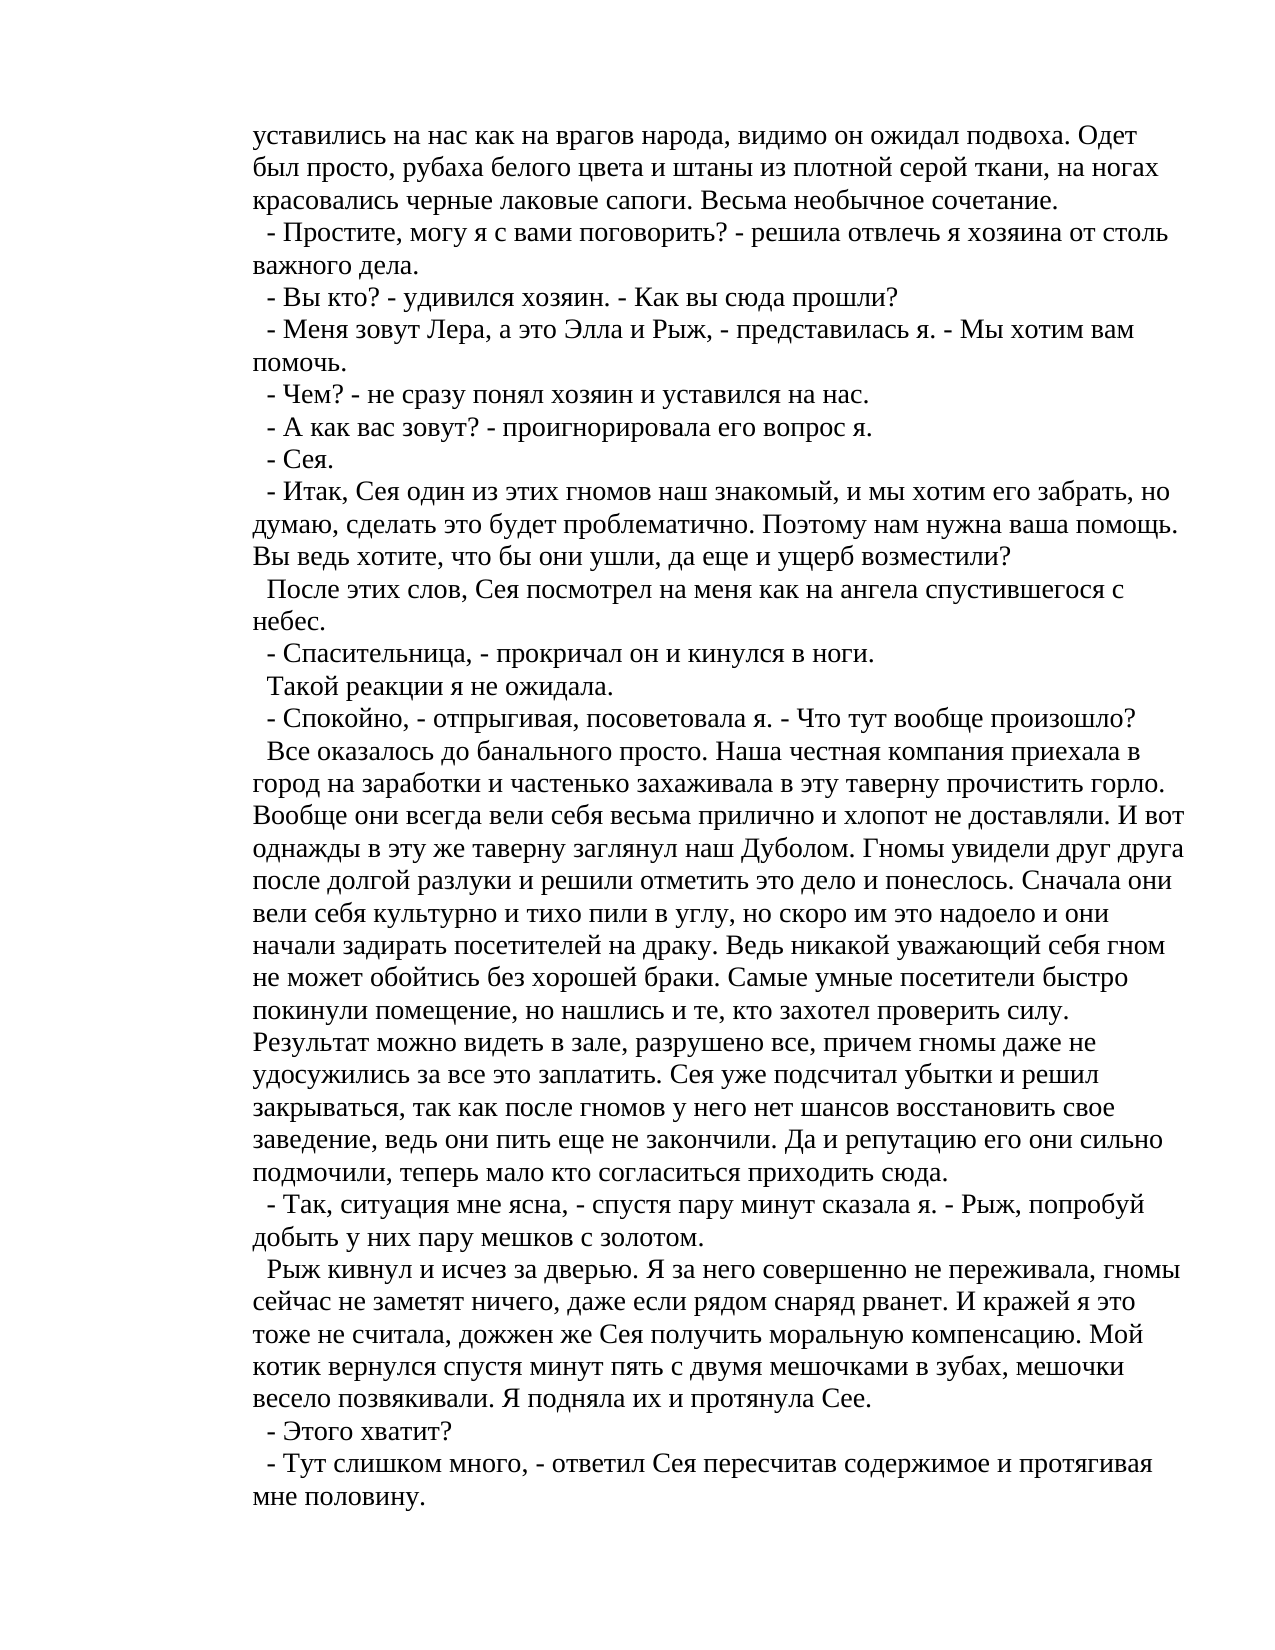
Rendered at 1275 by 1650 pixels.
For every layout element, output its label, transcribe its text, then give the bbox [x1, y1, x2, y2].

text Рыж кивнул и исчез за дверью. Я за него совершенно не переживала, гномы сейчас не заметят ничего, даже если рядом снаряд рванет. И кражей я это тоже не считала, дожжен же Сея получить моральную компенсацию. Мой котик вернулся спустя минут пять с двумя мешочками в зубах, мешочки весело позвякивали. Я подняла их и протянула Сее. [252, 1252, 1186, 1414]
text - Так, ситуация мне ясна, - спустя пару минут сказала я. - Рыж, попробуй добыть у них пару мешков с золотом. [252, 1187, 1186, 1252]
text Все оказалось до банального просто. Наша честная компания приехала в город на заработки и частенько захаживала в эту таверну прочистить горло. Вообще они всегда вели себя весьма прилично и хлопот не доставляли. И вот однажды в эту же таверну заглянул наш Дуболом. Гномы увидели друг друга после долгой разлуки и решили отметить это дело и понеслось. Сначала они вели себя культурно и тихо пили в углу, но скоро им это надоело и они начали задирать посетителей на драку. Ведь никакой уважающий себя гном не может обойтись без хорошей браки. Самые умные посетители быстро покинули помещение, но нашлись и те, кто захотел проверить силу. Результат можно видеть в зале, разрушено все, причем гномы даже не удосужились за все это заплатить. Сея уже подсчитал убытки и решил закрываться, так как после гномов у него нет шансов восстановить свое заведение, ведь они пить еще не закончили. Да и репутацию его они сильно подмочили, теперь мало кто согласиться приходить сюда. [252, 734, 1186, 1187]
text - Итак, Сея один из этих гномов наш знакомый, и мы хотим его забрать, но думаю, сделать это будет проблематично. Поэтому нам нужна ваша помощь. Вы ведь хотите, что бы они ушли, да еще и ущерб возместили? [252, 474, 1186, 572]
text - А как вас зовут? - проигнорировала его вопрос я. [252, 410, 1186, 442]
text - Вы кто? - удивился хозяин. - Как вы сюда прошли? [252, 280, 1186, 312]
text - Сея. [252, 442, 1186, 474]
text - Меня зовут Лера, а это Элла и Рыж, - представилась я. - Мы хотим вам помочь. [252, 312, 1186, 377]
text - Чем? - не сразу понял хозяин и уставился на нас. [252, 377, 1186, 410]
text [252, 118, 1186, 215]
text Такой реакции я не ожидала. [252, 669, 1186, 701]
text - Спасительница, - прокричал он и кинулся в ноги. [252, 636, 1186, 669]
text - Тут слишком много, - ответил Сея пересчитав содержимое и протягивая мне половину. [252, 1446, 1186, 1511]
text После этих слов, Сея посмотрел на меня как на ангела спустившегося с небес. [252, 572, 1186, 636]
text - Спокойно, - отпрыгивая, посоветовала я. - Что тут вообще произошло? [252, 701, 1186, 734]
text - Этого хватит? [252, 1414, 1186, 1446]
text - Простите, могу я с вами поговорить? - решила отвлечь я хозяина от столь важного дела. [252, 215, 1186, 280]
